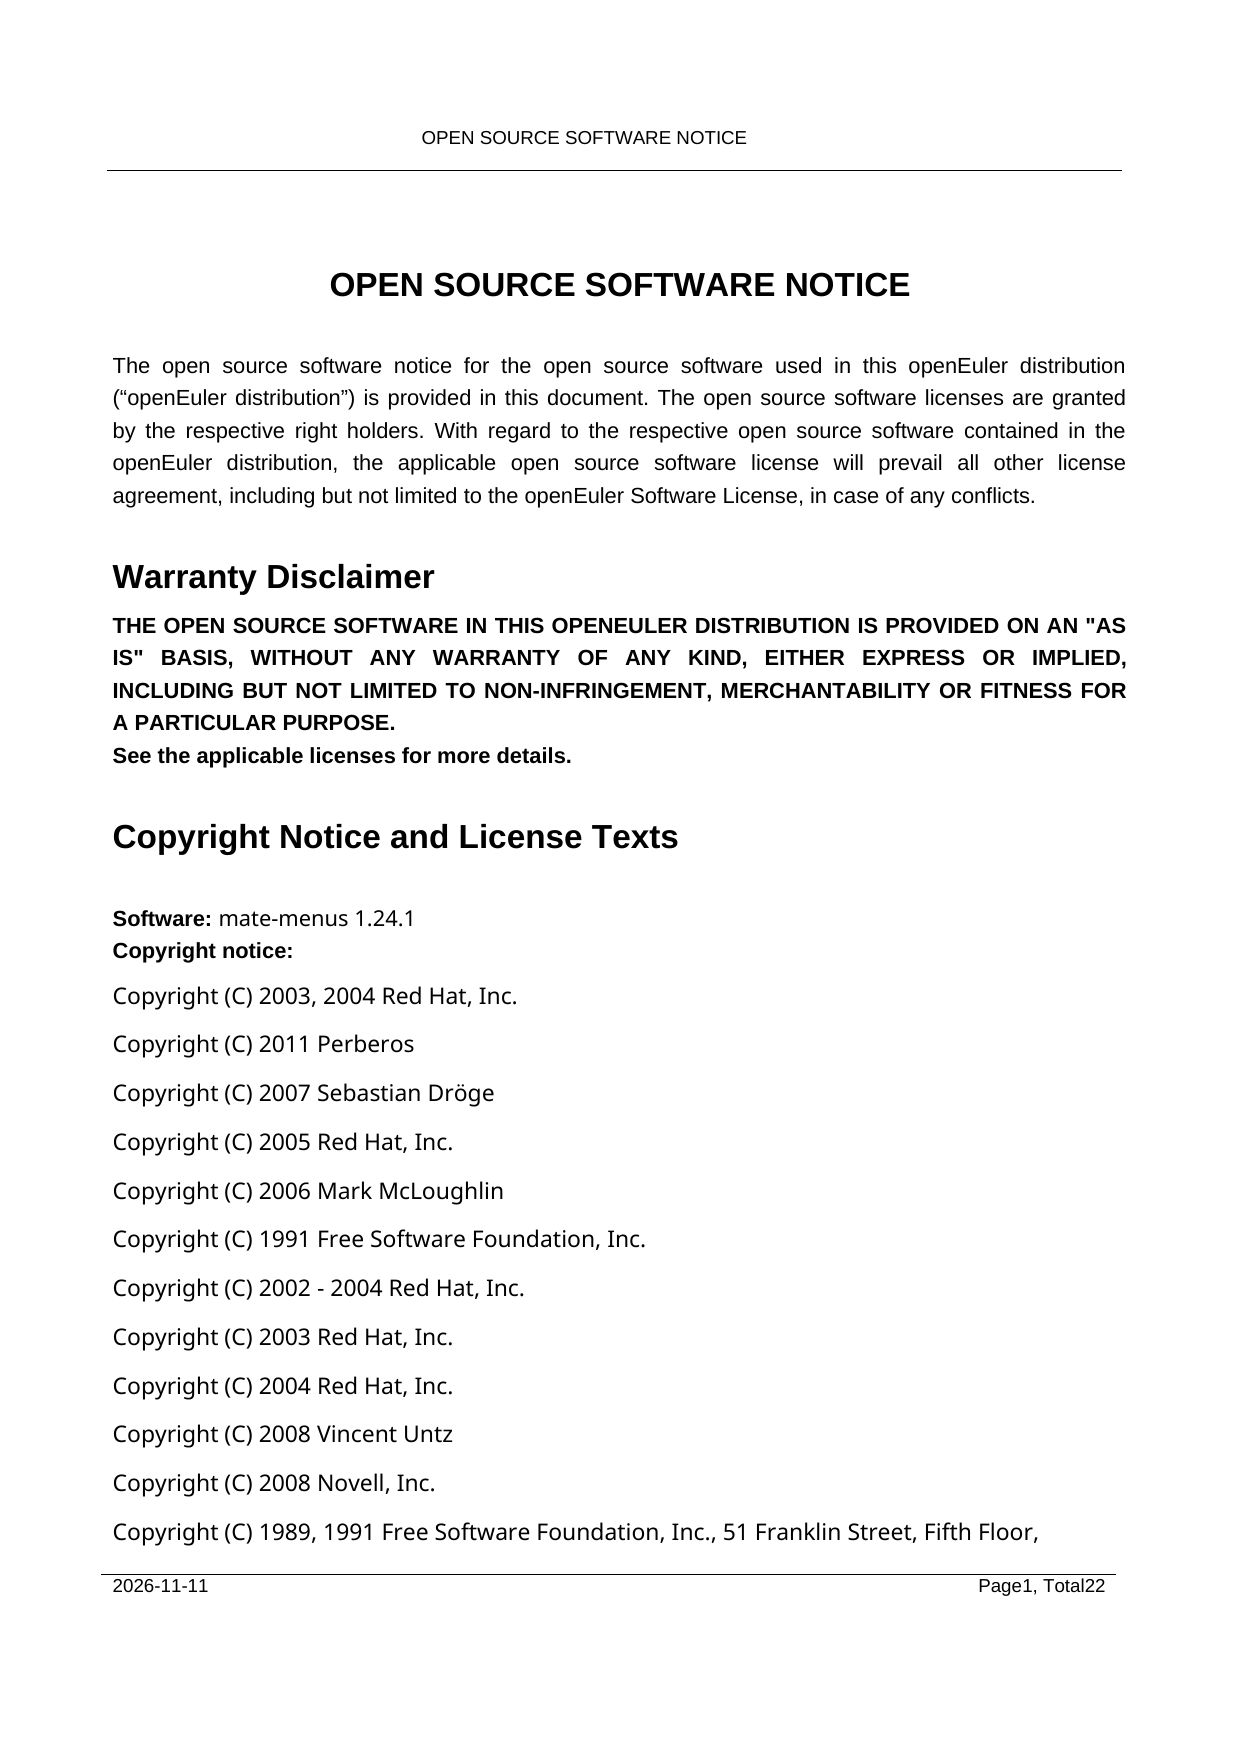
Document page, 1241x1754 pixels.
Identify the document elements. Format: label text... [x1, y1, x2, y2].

text Warranty Disclaimer [112, 544, 1128, 609]
text Copyright Notice and License Texts [112, 804, 1128, 869]
text Software: mate-menus 1.24.1 [112, 901, 1128, 934]
text The open source software notice for the open source software used in this openEuler distribution (“openEuler distribution”) is provided in this document. The open source software licenses are granted by the respective right holders. With regard to the respective open source software contained in the openEuler distribution, the applicable open source software license will prevail all other license agreement, including but not limited to the openEuler Software License, in case of any conflicts. [112, 349, 1128, 511]
text OPEN SOURCE SOFTWARE NOTICE [112, 251, 1128, 316]
text THE OPEN SOURCE SOFTWARE IN THIS OPENEULER DISTRIBUTION IS PROVIDED ON AN "AS IS" BASIS, WITHOUT ANY WARRANTY OF ANY KIND, EITHER EXPRESS OR IMPLIED, INCLUDING BUT NOT LIMITED TO NON-INFRINGEMENT, MERCHANTABILITY OR FITNESS FOR A PARTICULAR PURPOSE. See the applicable licenses for more details. [112, 609, 1128, 771]
text Copyright notice: [112, 934, 1128, 966]
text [112, 979, 1128, 1548]
